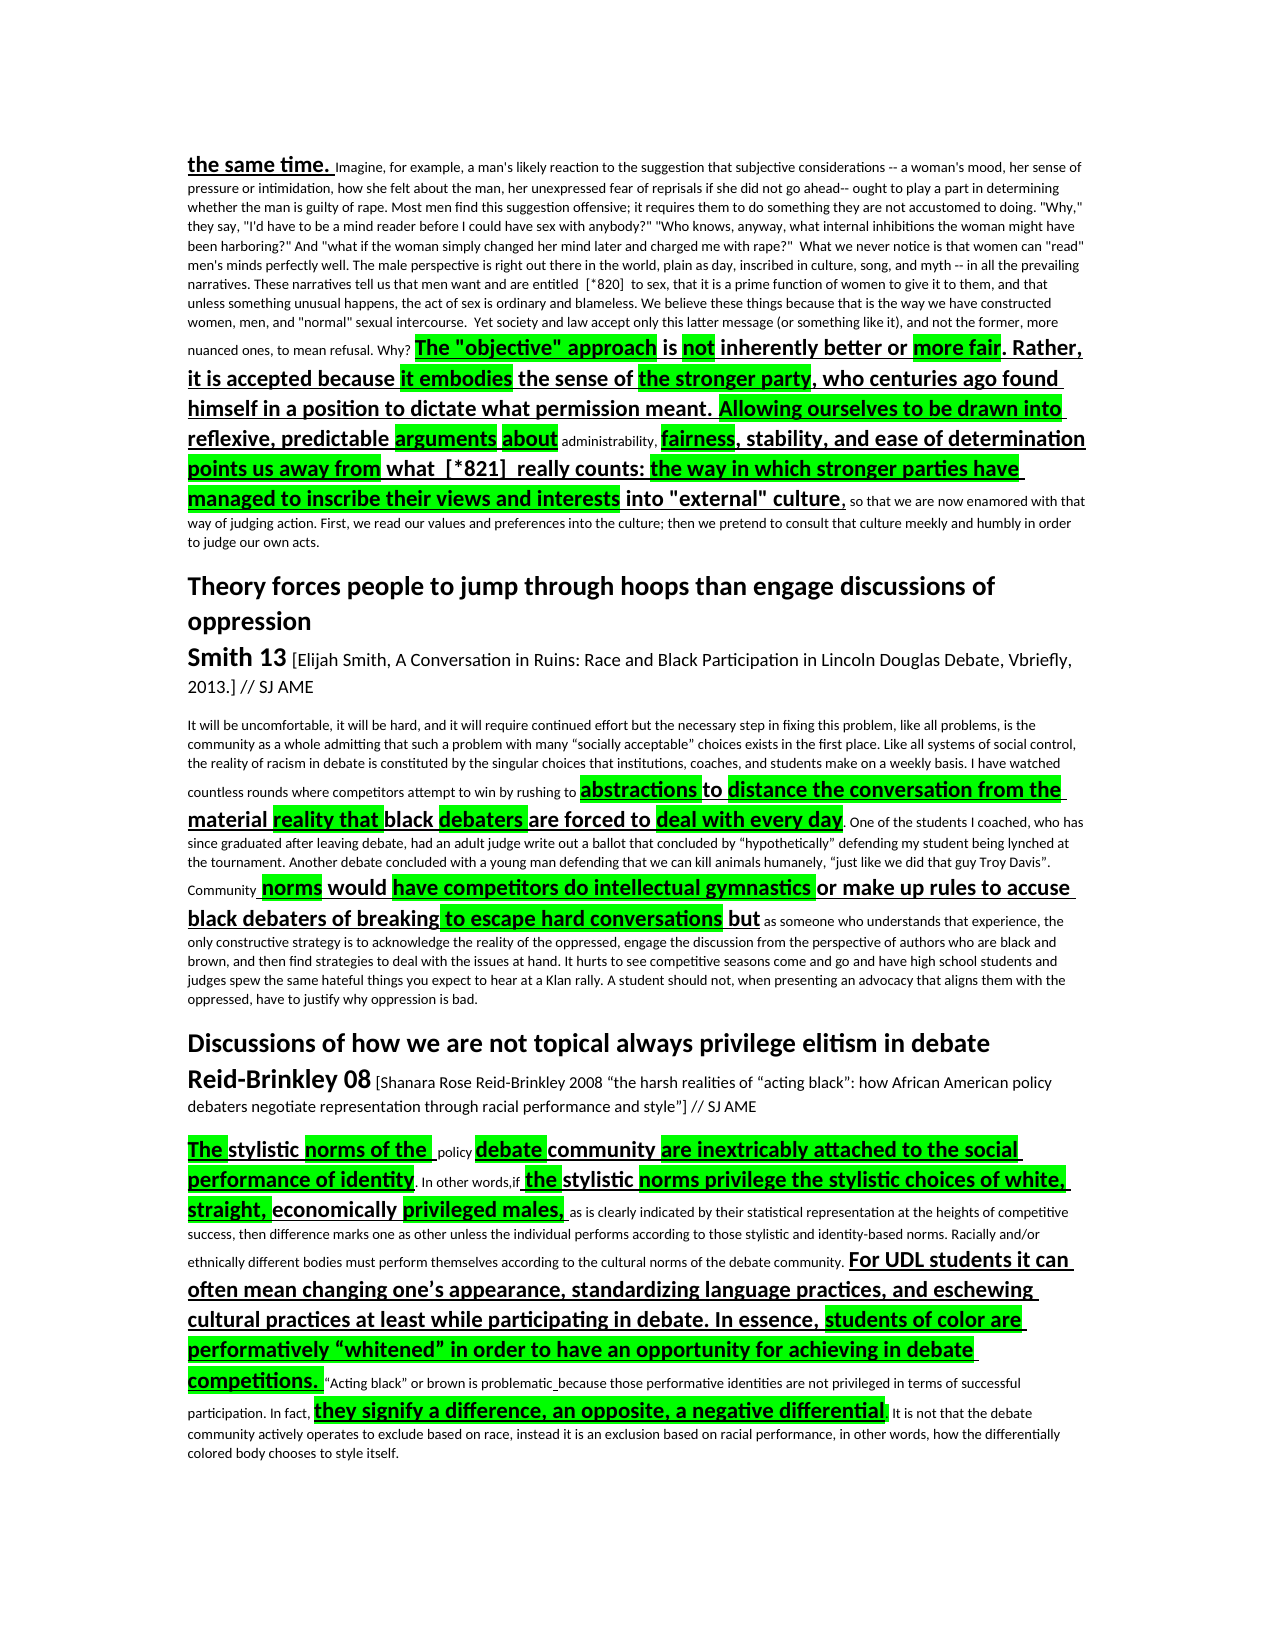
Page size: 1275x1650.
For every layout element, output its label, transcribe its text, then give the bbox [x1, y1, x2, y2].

text Smith 13 [Elijah Smith, A Conversation in Ruins: Race and Black Participation in Lincoln Douglas Debate, Vbriefly, 2013.] // SJ AME [187, 640, 1087, 698]
subtitle Discussions of how we are not topical always privilege elitism in debate [187, 1026, 1087, 1059]
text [187, 150, 1087, 551]
text It will be uncomfortable, it will be hard, and it will require continued effort but the necessary step in fixing this problem, like all problems, is the community as a whole admitting that such a problem with many “socially acceptable” choices exists in the first place. Like all systems of social control, the reality of racism in debate is constituted by the singular choices that institutions, coaches, and students make on a weekly basis. I have watched countless rounds where competitors attempt to win by rushing to abstractions to distance the conversation from the material reality that black debaters are forced to deal with every day. One of the students I coached, who has since graduated after leaving debate, had an adult judge write out a ballot that concluded by “hypothetically” defending my student being lynched at the tournament. Another debate concluded with a young man defending that we can kill animals humanely, “just like we did that guy Troy Davis”. Community norms would have competitors do intellectual gymnastics or make up rules to accuse black debaters of breaking to escape hard conversations but as someone who understands that experience, the only constructive strategy is to acknowledge the reality of the oppressed, engage the discussion from the perspective of authors who are black and brown, and then find strategies to deal with the issues at hand. It hurts to see competitive seasons come and go and have high school students and judges spew the same hateful things you expect to hear at a Klan rally. A student should not, when presenting an advocacy that aligns them with the oppressed, have to justify why oppression is bad. [187, 716, 1087, 1008]
subtitle Theory forces people to jump through hoops than engage discussions of oppression [187, 569, 1087, 638]
text Reid-Brinkley 08 [Shanara Rose Reid-Brinkley 2008 “the harsh realities of “acting black”: how African American policy debaters negotiate representation through racial performance and style”] // SJ AME [187, 1062, 1087, 1117]
text The stylistic norms of the policy debate community are inextricably attached to the social performance of identity. In other words,if the stylistic norms privilege the stylistic choices of white, straight, economically privileged males, as is clearly indicated by their statistical representation at the heights of competitive success, then difference marks one as other unless the individual performs according to those stylistic and identity-based norms. Racially and/or ethnically different bodies must perform themselves according to the cultural norms of the debate community. For UDL students it can often mean changing one’s appearance, standardizing language practices, and eschewing cultural practices at least while participating in debate. In essence, students of color are performatively “whitened” in order to have an opportunity for achieving in debate competitions. “Acting black” or brown is problematic because those performative identities are not privileged in terms of successful participation. In fact, they signify a difference, an opposite, a negative differential. It is not that the debate community actively operates to exclude based on race, instead it is an exclusion based on racial performance, in other words, how the differentially colored body chooses to style itself. [187, 1135, 1087, 1462]
